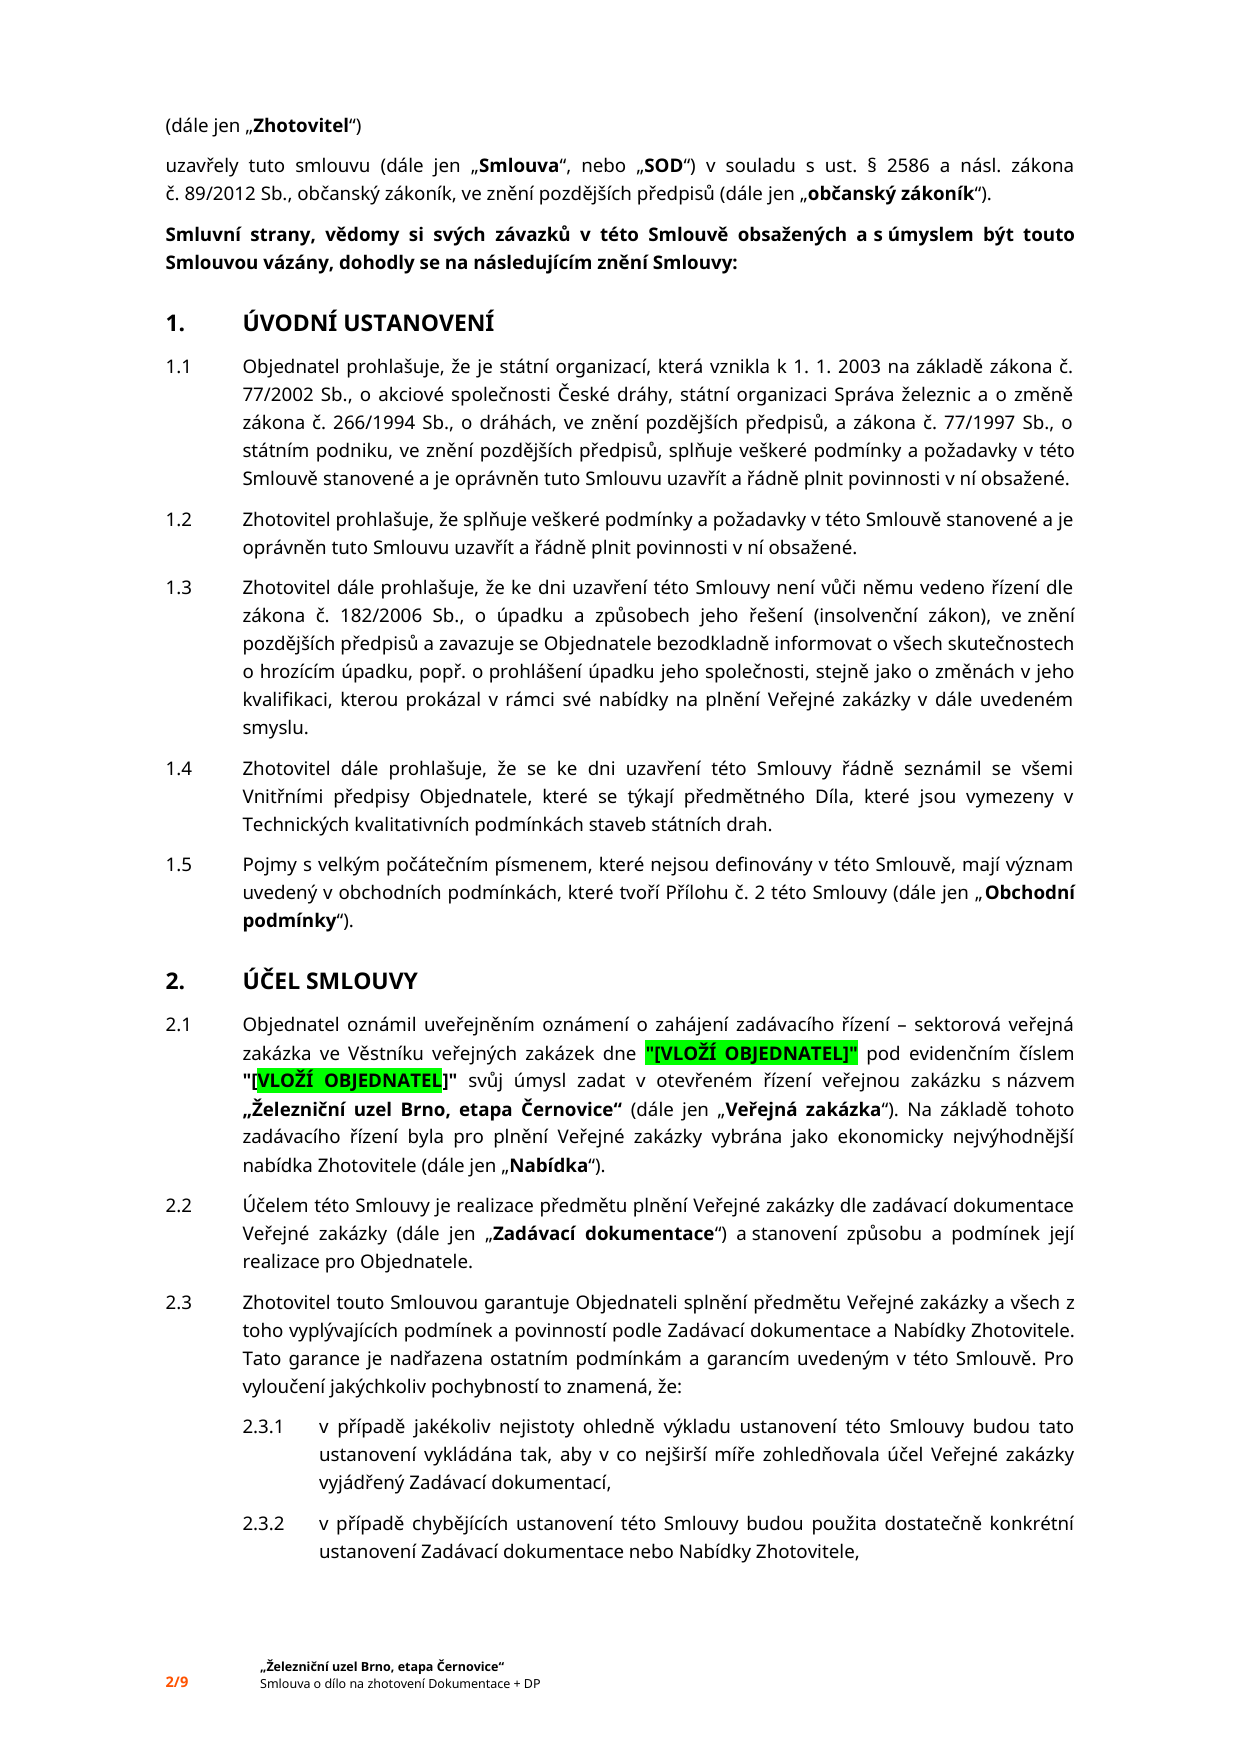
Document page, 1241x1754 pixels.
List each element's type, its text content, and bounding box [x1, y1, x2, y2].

text ÚČEL SMLOUVY [165, 965, 1075, 996]
text Zhotovitel prohlašuje, že splňuje veškeré podmínky a požadavky v této Smlouvě stanovené a je oprávněn tuto Smlouvu uzavřít a řádně plnit povinnosti v ní obsažené. [165, 506, 1075, 559]
text Účelem této Smlouvy je realizace předmětu plnění Veřejné zakázky dle zadávací dokumentace Veřejné zakázky (dále jen „Zadávací dokumentace“) a stanovení způsobu a podmínek její realizace pro Objednatele. [165, 1192, 1075, 1274]
text Smluvní strany, vědomy si svých závazků v této Smlouvě obsažených a s úmyslem být touto Smlouvou vázány, dohodly se na následujícím znění Smlouvy: [165, 221, 1075, 275]
text Zhotovitel dále prohlašuje, že se ke dni uzavření této Smlouvy řádně seznámil se všemi Vnitřními předpisy Objednatele, které se týkají předmětného Díla, které jsou vymezeny v Technických kvalitativních podmínkách staveb státních drah. [165, 755, 1075, 837]
text uzavřely tuto smlouvu (dále jen „Smlouva“, nebo „SOD“) v souladu s ust. § 2586 a násl. zákona č. 89/2012 Sb., občanský zákoník, ve znění pozdějších předpisů (dále jen „občanský zákoník“). [165, 153, 1075, 206]
text Objednatel oznámil uveřejněním oznámení o zahájení zadávacího řízení – sektorová veřejná zakázka ve Věstníku veřejných zakázek dne "[VLOŽÍ OBJEDNATEL]" pod evidenčním číslem "[VLOŽÍ OBJEDNATEL]" svůj úmysl zadat v otevřeném řízení veřejnou zakázku s názvem „Železniční uzel Brno, etapa Černovice“ (dále jen „Veřejná zakázka“). Na základě tohoto zadávacího řízení byla pro plnění Veřejné zakázky vybrána jako ekonomicky nejvýhodnější nabídka Zhotovitele (dále jen „Nabídka“). [165, 1012, 1075, 1177]
text Zhotovitel touto Smlouvou garantuje Objednateli splnění předmětu Veřejné zakázky a všech z toho vyplývajících podmínek a povinností podle Zadávací dokumentace a Nabídky Zhotovitele. Tato garance je nadřazena ostatním podmínkám a garancím uvedeným v této Smlouvě. Pro vyloučení jakýchkoliv pochybností to znamená, že: [165, 1289, 1075, 1398]
text (dále jen „Zhotovitel“) [165, 112, 1075, 138]
text ÚVODNÍ USTANOVENÍ [165, 306, 1075, 338]
text Objednatel prohlašuje, že je státní organizací, která vznikla k 1. 1. 2003 na základě zákona č. 77/2002 Sb., o akciové společnosti České dráhy, státní organizaci Správa železnic a o změně zákona č. 266/1994 Sb., o dráhách, ve znění pozdějších předpisů, a zákona č. 77/1997 Sb., o státním podniku, ve znění pozdějších předpisů, splňuje veškeré podmínky a požadavky v této Smlouvě stanovené a je oprávněn tuto Smlouvu uzavřít a řádně plnit povinnosti v ní obsažené. [165, 353, 1075, 491]
text v případě chybějících ustanovení této Smlouvy budou použita dostatečně konkrétní ustanovení Zadávací dokumentace nebo Nabídky Zhotovitele, [242, 1510, 1075, 1564]
text Zhotovitel dále prohlašuje, že ke dni uzavření této Smlouvy není vůči němu vedeno řízení dle zákona č. 182/2006 Sb., o úpadku a způsobech jeho řešení (insolvenční zákon), ve znění pozdějších předpisů a zavazuje se Objednatele bezodkladně informovat o všech skutečnostech o hrozícím úpadku, popř. o prohlášení úpadku jeho společnosti, stejně jako o změnách v jeho kvalifikaci, kterou prokázal v rámci své nabídky na plnění Veřejné zakázky v dále uvedeném smyslu. [165, 574, 1075, 740]
text Pojmy s velkým počátečním písmenem, které nejsou definovány v této Smlouvě, mají význam uvedený v obchodních podmínkách, které tvoří Přílohu č. 2 této Smlouvy (dále jen „Obchodní podmínky“). [165, 852, 1075, 933]
text v případě jakékoliv nejistoty ohledně výkladu ustanovení této Smlouvy budou tato ustanovení vykládána tak, aby v co nejširší míře zohledňovala účel Veřejné zakázky vyjádřený Zadávací dokumentací, [242, 1413, 1075, 1495]
